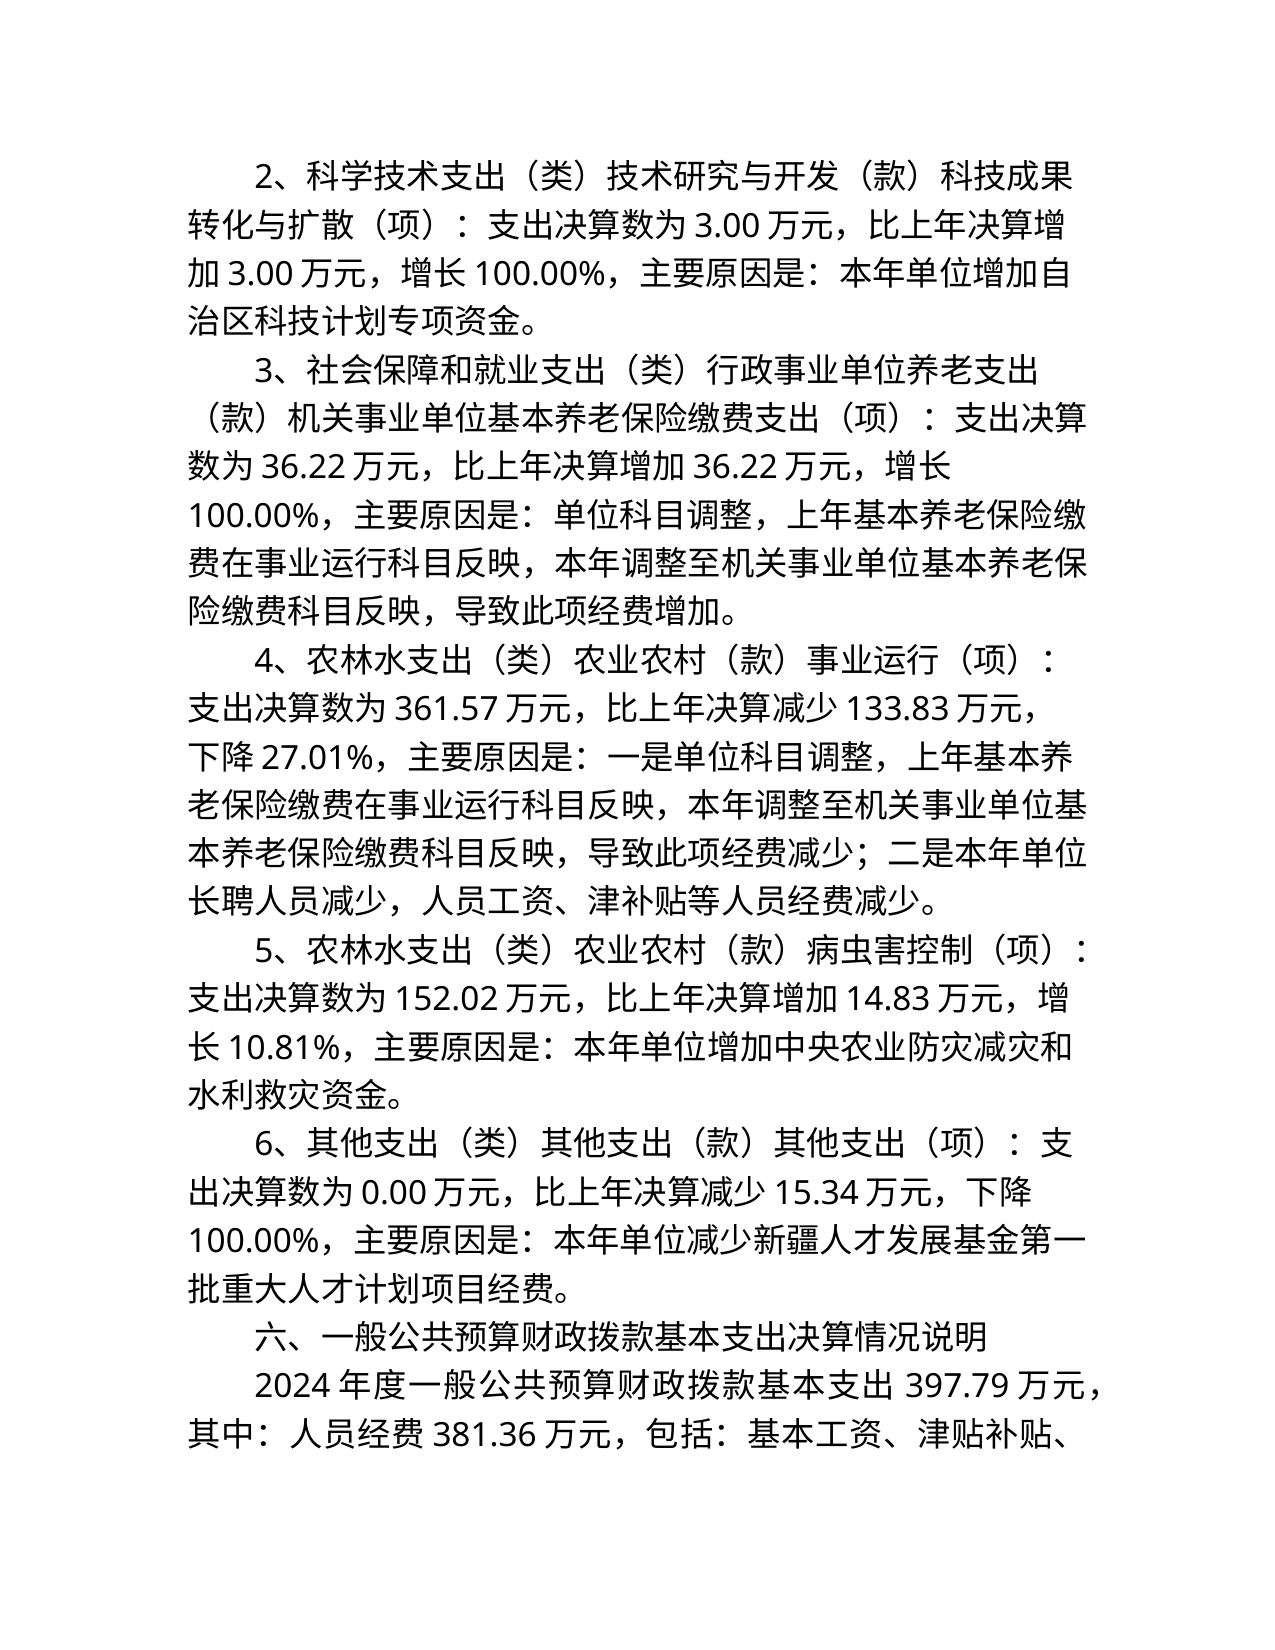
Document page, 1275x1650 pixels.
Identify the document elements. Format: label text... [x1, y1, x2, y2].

text 六、一般公共预算财政拨款基本支出决算情况说明 [187, 1311, 1087, 1359]
text 3、社会保障和就业支出（类）行政事业单位养老支出（款）机关事业单位基本养老保险缴费支出（项）：支出决算数为36.22万元，比上年决算增加36.22万元，增长100.00%，主要原因是：单位科目调整，上年基本养老保险缴费在事业运行科目反映，本年调整至机关事业单位基本养老保险缴费科目反映，导致此项经费增加。 [187, 343, 1087, 633]
text 4、农林水支出（类）农业农村（款）事业运行（项）：支出决算数为361.57万元，比上年决算减少133.83万元，下降27.01%，主要原因是：一是单位科目调整，上年基本养老保险缴费在事业运行科目反映，本年调整至机关事业单位基本养老保险缴费科目反映，导致此项经费减少；二是本年单位长聘人员减少，人员工资、津补贴等人员经费减少。 [187, 633, 1087, 923]
text 2、科学技术支出（类）技术研究与开发（款）科技成果转化与扩散（项）：支出决算数为3.00万元，比上年决算增加3.00万元，增长100.00%，主要原因是：本年单位增加自治区科技计划专项资金。 [187, 150, 1087, 343]
text 5、农林水支出（类）农业农村（款）病虫害控制（项）：支出决算数为152.02万元，比上年决算增加14.83万元，增长10.81%，主要原因是：本年单位增加中央农业防灾减灾和水利救灾资金。 [187, 923, 1087, 1117]
text 6、其他支出（类）其他支出（款）其他支出（项）：支出决算数为0.00万元，比上年决算减少15.34万元，下降100.00%，主要原因是：本年单位减少新疆人才发展基金第一批重大人才计划项目经费。 [187, 1117, 1087, 1311]
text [187, 1359, 1087, 1456]
